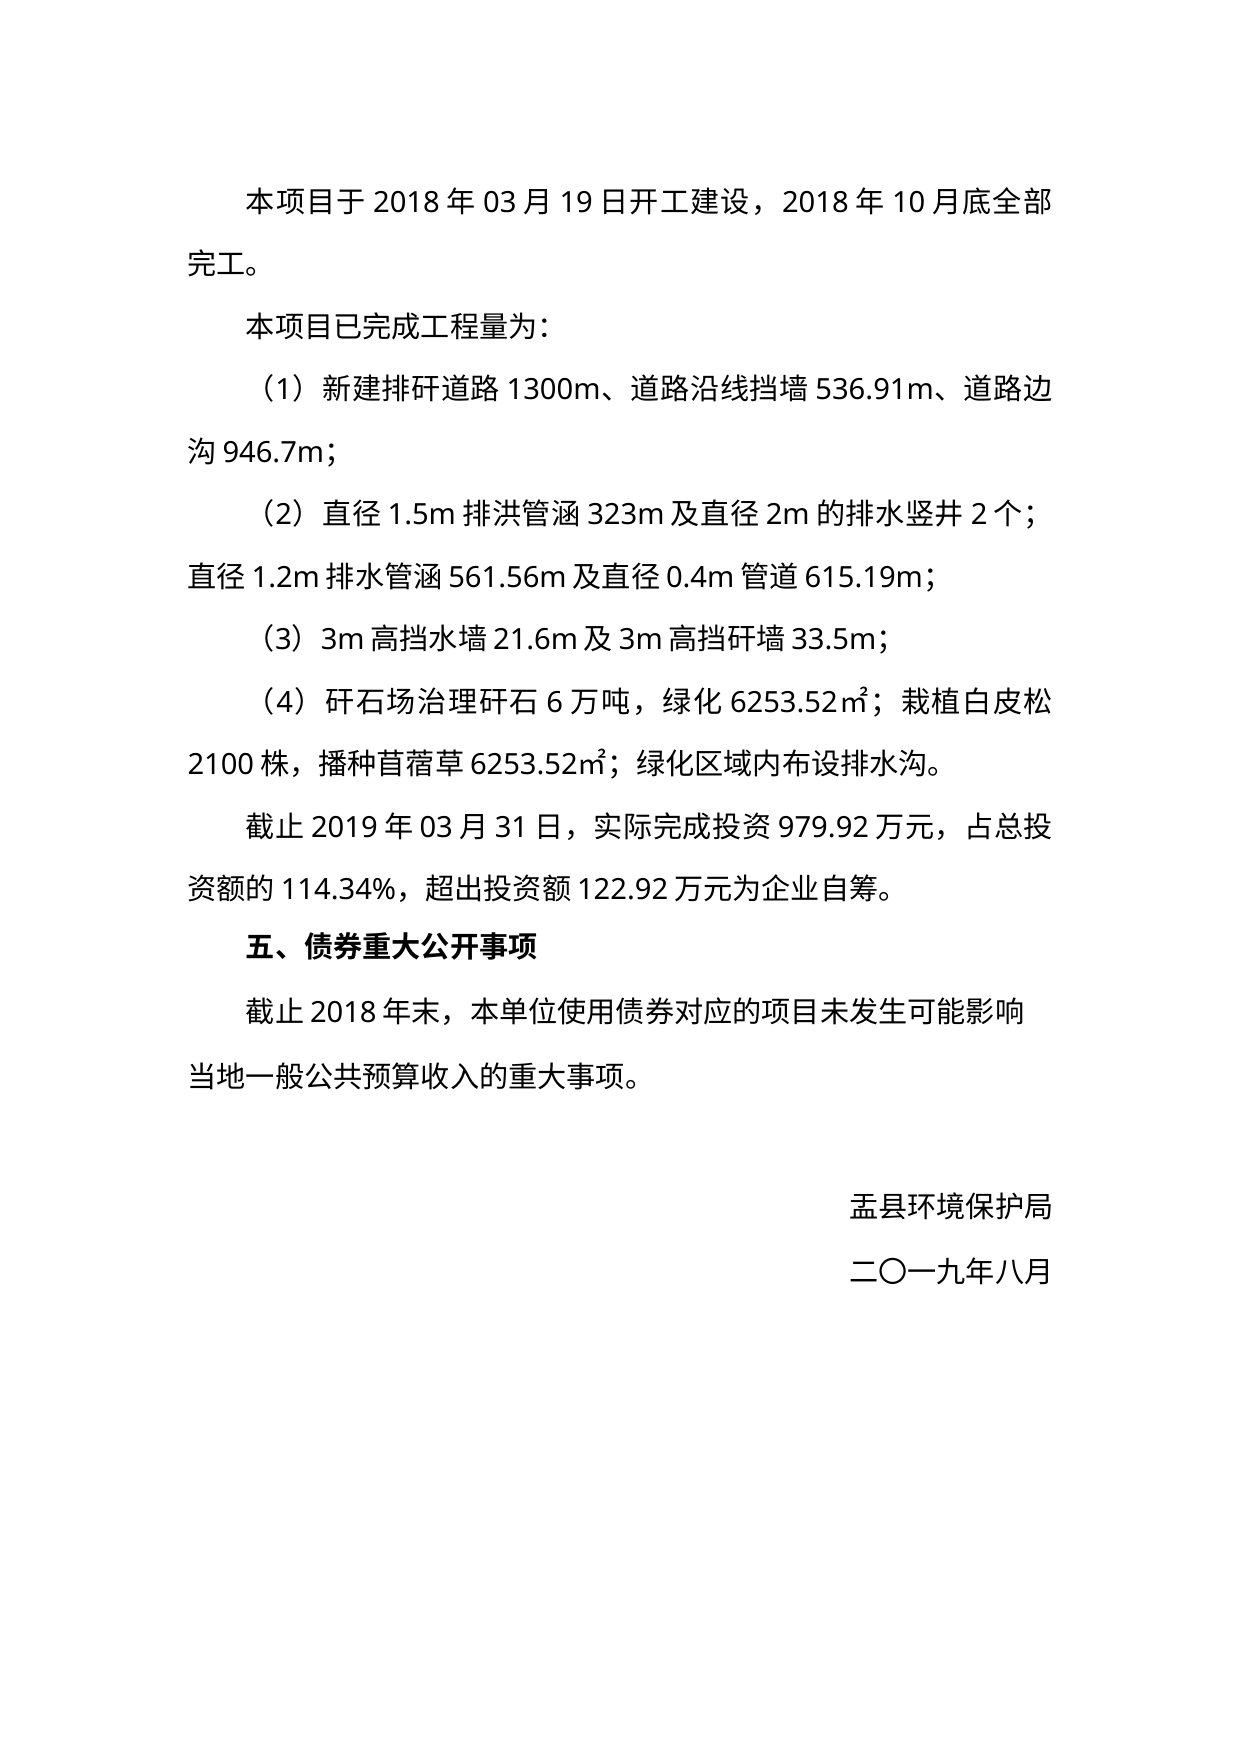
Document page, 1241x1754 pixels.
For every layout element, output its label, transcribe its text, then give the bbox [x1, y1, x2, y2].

text 盂县环境保护局 [187, 1172, 1053, 1237]
text （4）矸石场治理矸石6万吨，绿化6253.52㎡；栽植白皮松2100株，播种苜蓿草6253.52㎡；绿化区域内布设排水沟。 [187, 662, 1053, 787]
text 二〇一九年八月 [187, 1237, 1053, 1302]
text 本项目于2018年03月19日开工建设，2018年10月底全部完工。 [187, 162, 1053, 287]
subtitle 五、债券重大公开事项 [187, 912, 1053, 977]
text 截止2019年03月31日，实际完成投资979.92万元，占总投资额的114.34%，超出投资额122.92万元为企业自筹。 [187, 787, 1053, 912]
text （3）3m高挡水墙21.6m及3m高挡矸墙33.5m； [187, 599, 1053, 662]
text 本项目已完成工程量为： [187, 287, 1053, 349]
text 截止2018年末，本单位使用债券对应的项目未发生可能影响当地一般公共预算收入的重大事项。 [187, 977, 1053, 1107]
text （1）新建排矸道路1300m、道路沿线挡墙536.91m、道路边沟946.7m； [187, 349, 1053, 474]
text （2）直径1.5m排洪管涵323m及直径2m的排水竖井2个；直径1.2m排水管涵561.56m及直径0.4m管道615.19m； [187, 474, 1053, 599]
